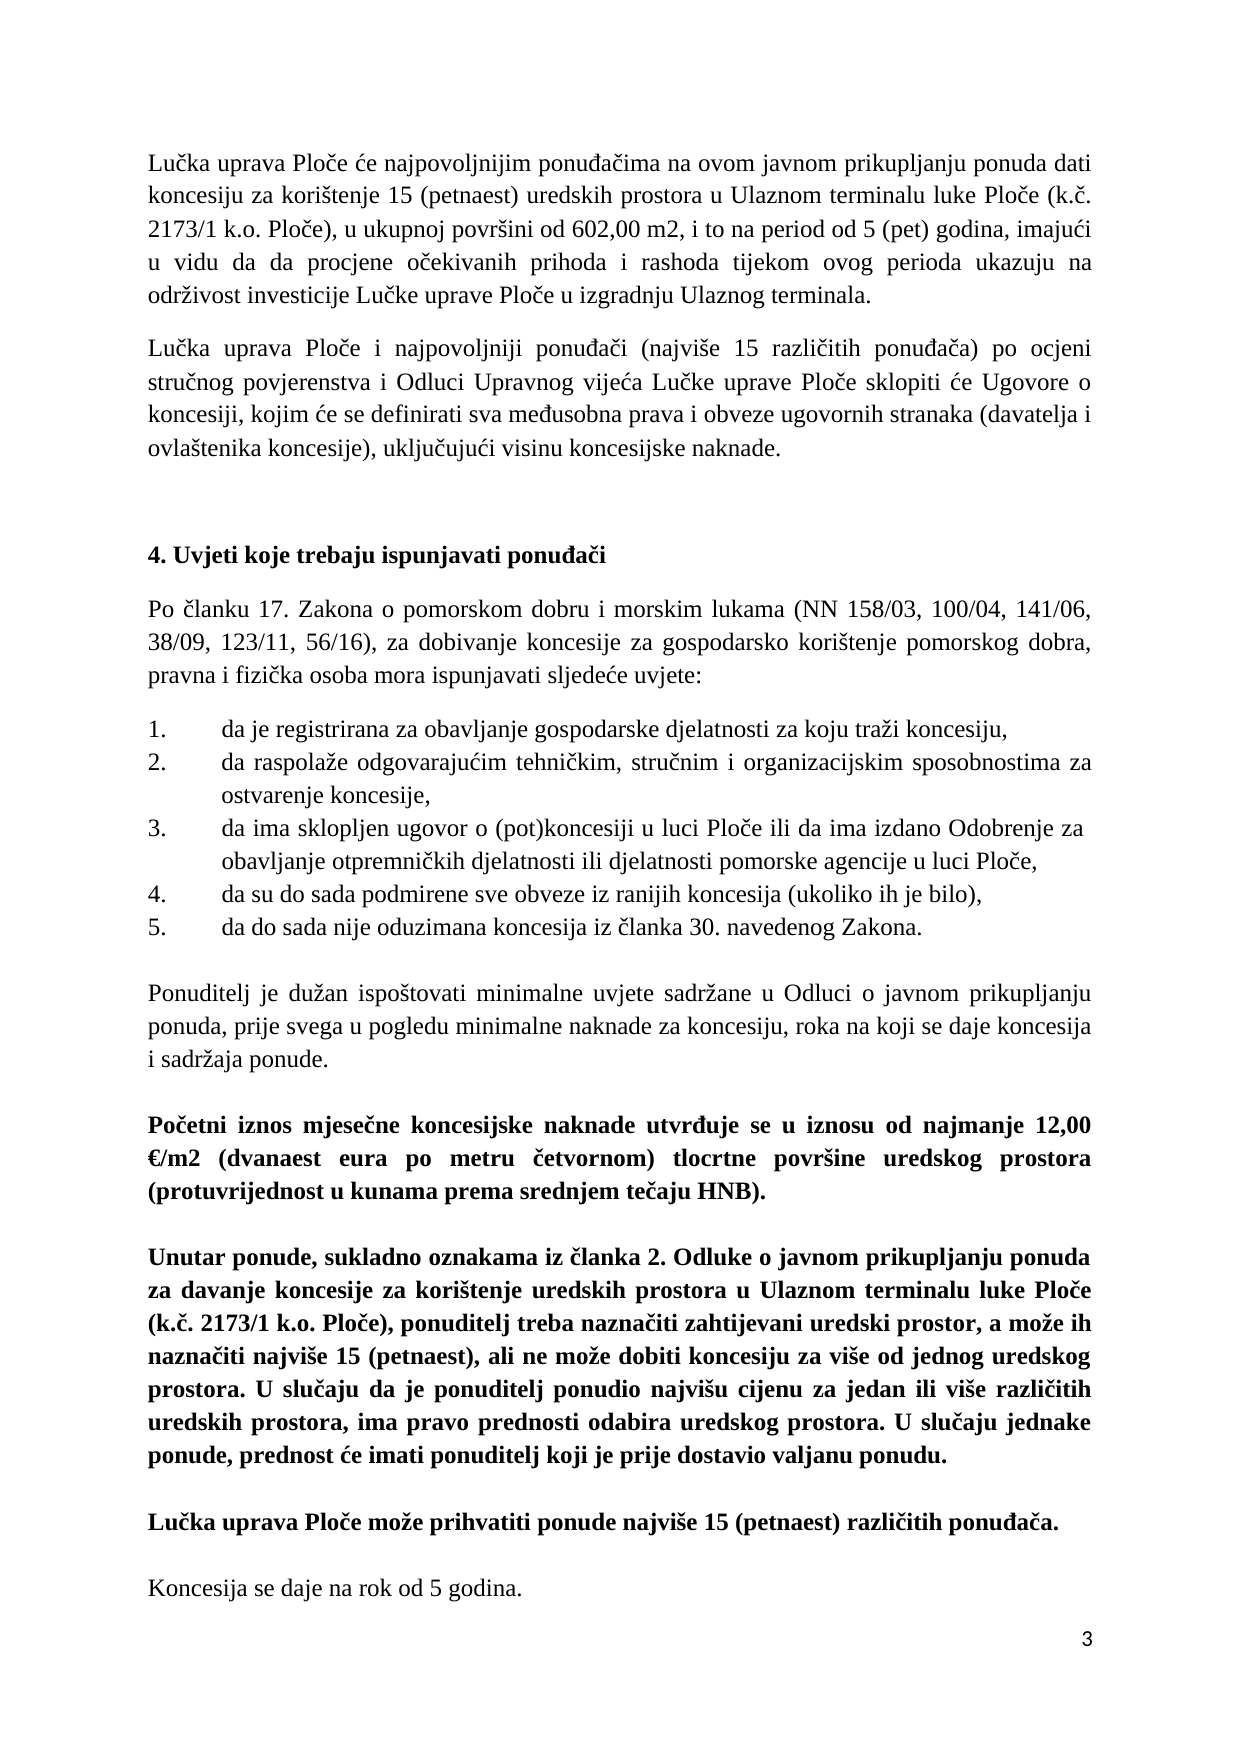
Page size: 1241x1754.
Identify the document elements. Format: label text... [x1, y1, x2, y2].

text Početni iznos mjesečne koncesijske naknade utvrđuje se u iznosu od najmanje 12,00 €/m2 (dvanaest eura po metru četvornom) tlocrtne površine uredskog prostora (protuvrijednost u kunama prema srednjem tečaju HNB). [148, 1110, 1093, 1205]
text Lučka uprava Ploče i najpovoljniji ponuđači (najviše 15 različitih ponuđača) po ocjeni stručnog povjerenstva i Odluci Upravnog vijeća Lučke uprave Ploče sklopiti će Ugovore o koncesiji, kojim će se definirati sva međusobna prava i obveze ugovornih stranaka (davatelja i ovlaštenika koncesije), uključujući visinu koncesijske naknade. [148, 333, 1093, 461]
text 1. da je registrirana za obavljanje gospodarske djelatnosti za koju traži koncesiju, [148, 714, 1093, 743]
text Ponuditelj je dužan ispoštovati minimalne uvjete sadržane u Odluci o javnom prikupljanju ponuda, prije svega u pogledu minimalne naknade za koncesiju, roka na koji se daje koncesija i sadržaja ponude. [148, 978, 1093, 1073]
text Lučka uprava Ploče će najpovoljnijim ponuđačima na ovom javnom prikupljanju ponuda dati koncesiju za korištenje 15 (petnaest) uredskih prostora u Ulaznom terminalu luke Ploče (k.č. 2173/1 k.o. Ploče), u ukupnoj površini od 602,00 m2, i to na period od 5 (pet) godina, imajući u vidu da da procjene očekivanih prihoda i rashoda tijekom ovog perioda ukazuju na održivost investicije Lučke uprave Ploče u izgradnju Ulaznog terminala. [148, 148, 1093, 308]
text 4. da su do sada podmirene sve obveze iz ranijih koncesija (ukoliko ih je bilo), [148, 879, 1093, 908]
text Unutar ponude, sukladno oznakama iz članka 2. Odluke o javnom prikupljanju ponuda za davanje koncesije za korištenje uredskih prostora u Ulaznom terminalu luke Ploče (k.č. 2173/1 k.o. Ploče), ponuditelj treba naznačiti zahtijevani uredski prostor, a može ih naznačiti najviše 15 (petnaest), ali ne može dobiti koncesiju za više od jednog uredskog prostora. U slučaju da je ponuditelj ponudio najvišu cijenu za jedan ili više različitih uredskih prostora, ima pravo prednosti odabira uredskog prostora. U slučaju jednake ponude, prednost će imati ponuditelj koji je prije dostavio valjanu ponudu. [148, 1242, 1093, 1469]
text 4. Uvjeti koje trebaju ispunjavati ponuđači [148, 540, 1093, 569]
text Lučka uprava Ploče može prihvatiti ponude najviše 15 (petnaest) različitih ponuđača. [148, 1507, 1093, 1535]
text 3. da ima sklopljen ugovor o (pot)koncesiji u luci Ploče ili da ima izdano Odobrenje za obavljanje otpremničkih djelatnosti ili djelatnosti pomorske agencije u luci Ploče, [148, 813, 1093, 875]
text 5. da do sada nije oduzimana koncesija iz članka 30. navedenog Zakona. [148, 912, 1093, 941]
text Koncesija se daje na rok od 5 godina. [148, 1573, 1093, 1601]
text Po članku 17. Zakona o pomorskom dobru i morskim lukama (NN 158/03, 100/04, 141/06, 38/09, 123/11, 56/16), za dobivanje koncesije za gospodarsko korištenje pomorskog dobra, pravna i fizička osoba mora ispunjavati sljedeće uvjete: [148, 594, 1093, 689]
text 2. da raspolaže odgovarajućim tehničkim, stručnim i organizacijskim sposobnostima za ostvarenje koncesije, [148, 747, 1093, 809]
